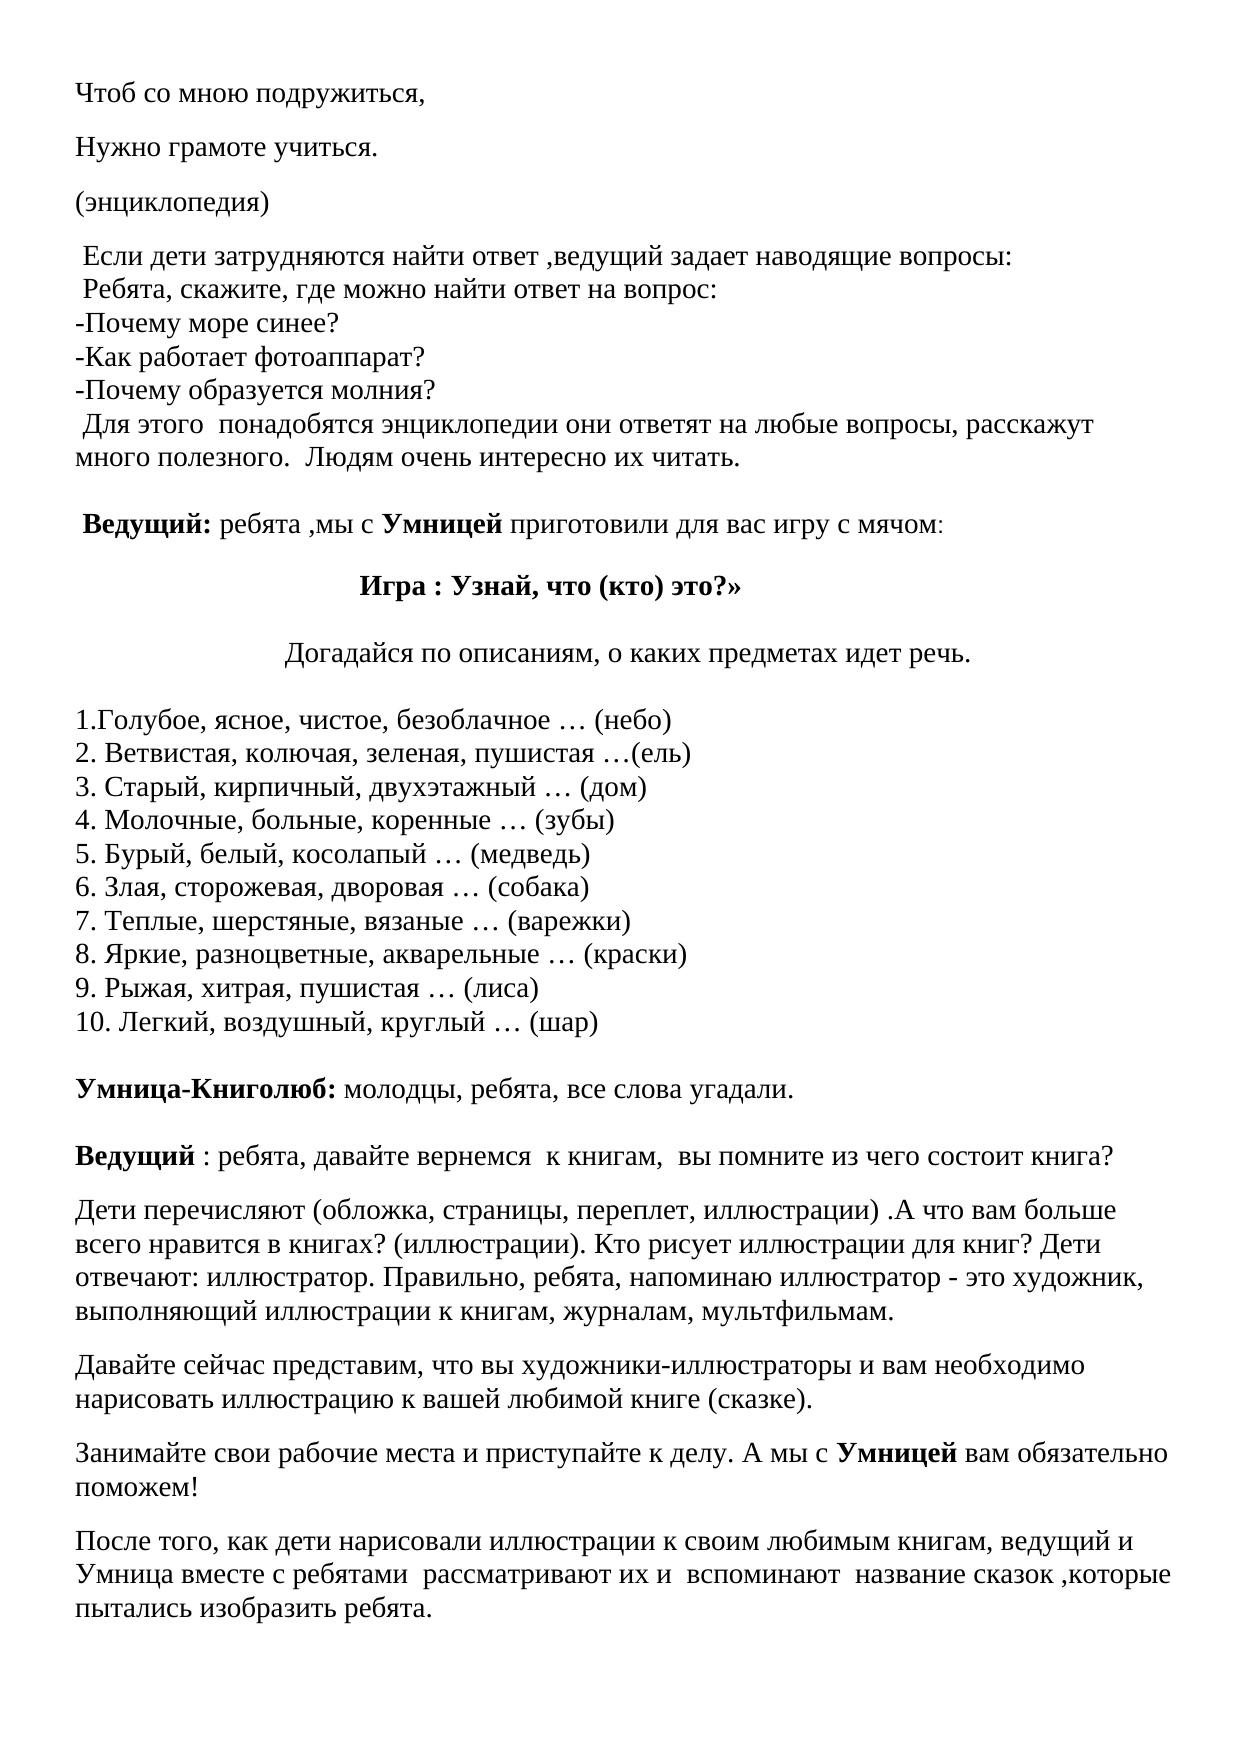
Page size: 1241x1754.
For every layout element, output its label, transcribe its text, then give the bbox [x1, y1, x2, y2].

text Ведущий: ребята ,мы с Умницей приготовили для вас игру с мячом: [75, 506, 1181, 540]
text Игра : Узнай, что (кто) это?» [75, 568, 1181, 601]
text -Как работает фотоаппарат? [75, 339, 1181, 372]
text (энциклопедия) [75, 184, 1181, 217]
text После того, как дети нарисовали иллюстрации к своим любимым книгам, ведущий и Умница вместе с ребятами рассматривают их и вспоминают название сказок ,которые пытались изобразить ребята. [75, 1523, 1198, 1624]
text Умница-Книголюб: молодцы, ребята, все слова угадали. [75, 1071, 1181, 1104]
text -Почему образуется молния? [75, 372, 1181, 406]
text Занимайте свои рабочие места и приступайте к делу. А мы с Умницей вам обязательно поможем! [75, 1435, 1181, 1502]
text Догадайся по описаниям, о каких предметах идет речь. [75, 601, 1181, 668]
text Чтоб со мною подружиться, [75, 75, 1181, 108]
text Для этого понадобятся энциклопедии они ответят на любые вопросы, расскажут много полезного. Людям очень интересно их читать. [75, 406, 1181, 473]
text Если дети затрудняются найти ответ ,ведущий задает наводящие вопросы: [75, 238, 1181, 272]
text Нужно грамоте учиться. [75, 129, 1181, 163]
text Ребята, скажите, где можно найти ответ на вопрос: [75, 272, 1181, 305]
text Дети перечисляют (обложка, страницы, переплет, иллюстрации) .А что вам больше всего нравится в книгах? (иллюстрации). Кто рисует иллюстрации для книг? Дети отвечают: иллюстратор. Правильно, ребята, напоминаю иллюстратор - это художник, выполняющий иллюстрации к книгам, журналам, мультфильмам. [75, 1192, 1181, 1326]
text -Почему море синее? [75, 305, 1181, 339]
text Ведущий : ребята, давайте вернемся к книгам, вы помните из чего состоит книга? [75, 1138, 1181, 1171]
text 1.Голубое, ясное, чистое, безоблачное … (небо) 2. Ветвистая, колючая, зеленая, пушистая …(ель) 3. Старый, кирпичный, двухэтажный … (дом) 4. Молочные, больные, коренные … (зубы) 5. Бурый, белый, косолапый … (медведь) 6. Злая, сторожевая, дворовая … (собака) 7. Теплые, шерстяные, вязаные … (варежки) 8. Яркие, разноцветные, акварельные … (краски) 9. Рыжая, хитрая, пушистая … (лиса) 10. Легкий, воздушный, круглый … (шар) [75, 668, 1181, 1037]
text Давайте сейчас представим, что вы художники-иллюстраторы и вам необходимо нарисовать иллюстрацию к вашей любимой книге (сказке). [75, 1347, 1181, 1414]
